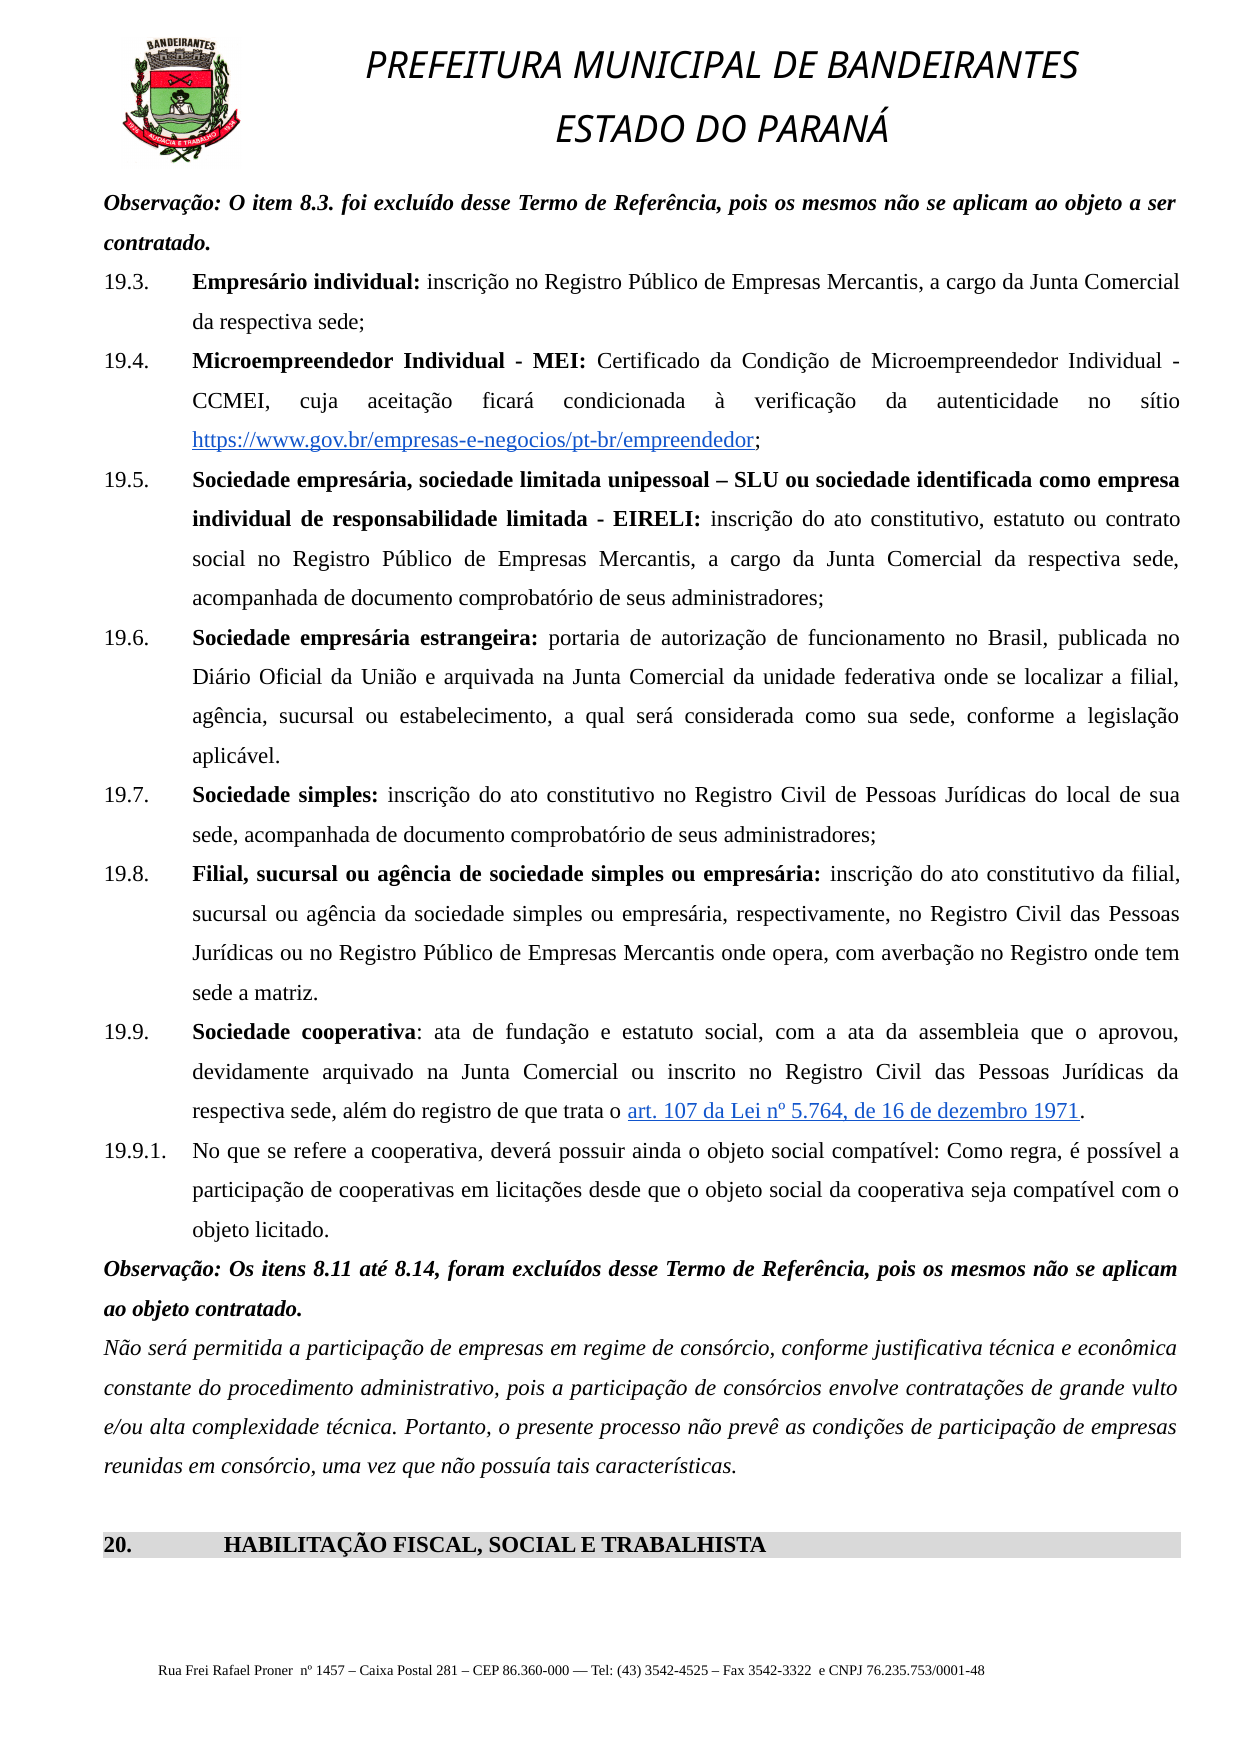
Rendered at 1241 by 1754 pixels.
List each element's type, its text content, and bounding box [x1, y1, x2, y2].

text Observação: Os itens 8.11 até 8.14, foram excluídos desse Termo de Referência, pois os mesmos não se aplicam ao objeto contratado. [103, 1255, 1181, 1321]
text 20. HABILITAÇÃO FISCAL, SOCIAL E TRABALHISTA [103, 1532, 1181, 1558]
list Sociedade empresária estrangeira: portaria de autorização de funcionamento no Brasil, publicada no Diário Oficial da União e arquivada na Junta Comercial da unidade federativa onde se localizar a filial, agência, sucursal ou estabelecimento, a qual será considerada como sua sede, conforme a legislação aplicável. [103, 623, 1181, 768]
text Não será permitida a participação de empresas em regime de consórcio, conforme justificativa técnica e econômica constante do procedimento administrativo, pois a participação de consórcios envolve contratações de grande vulto e/ou alta complexidade técnica. Portanto, o presente processo não prevê as condições de participação de empresas reunidas em consórcio, uma vez que não possuía tais características. [103, 1334, 1181, 1479]
list Sociedade simples: inscrição do ato constitutivo no Registro Civil de Pessoas Jurídicas do local de sua sede, acompanhada de documento comprobatório de seus administradores; [103, 781, 1181, 847]
list Empresário individual: inscrição no Registro Público de Empresas Mercantis, a cargo da Junta Comercial da respectiva sede; [103, 268, 1181, 334]
list No que se refere a cooperativa, deverá possuir ainda o objeto social compatível: Como regra, é possível a participação de cooperativas em licitações desde que o objeto social da cooperativa seja compatível com o objeto licitado. [103, 1137, 1181, 1242]
list Filial, sucursal ou agência de sociedade simples ou empresária: inscrição do ato constitutivo da filial, sucursal ou agência da sociedade simples ou empresária, respectivamente, no Registro Civil das Pessoas Jurídicas ou no Registro Público de Empresas Mercantis onde opera, com averbação no Registro onde tem sede a matriz. [103, 860, 1181, 1005]
picture [121, 37, 242, 169]
list Microempreendedor Individual - MEI: Certificado da Condição de Microempreendedor Individual - CCMEI, cuja aceitação ficará condicionada à verificação da autenticidade no sítio https://www.gov.br/empresas-e-negocios/pt-br/empreendedor; [103, 347, 1181, 452]
list Sociedade empresária, sociedade limitada unipessoal – SLU ou sociedade identificada como empresa individual de responsabilidade limitada - EIRELI: inscrição do ato constitutivo, estatuto ou contrato social no Registro Público de Empresas Mercantis, a cargo da Junta Comercial da respectiva sede, acompanhada de documento comprobatório de seus administradores; [103, 466, 1181, 610]
text Observação: O item 8.3. foi excluído desse Termo de Referência, pois os mesmos não se aplicam ao objeto a ser contratado. [103, 189, 1181, 255]
list Sociedade cooperativa: ata de fundação e estatuto social, com a ata da assembleia que o aprovou, devidamente arquivado na Junta Comercial ou inscrito no Registro Civil das Pessoas Jurídicas da respectiva sede, além do registro de que trata o art. 107 da Lei nº 5.764, de 16 de dezembro 1971. [103, 1018, 1181, 1124]
